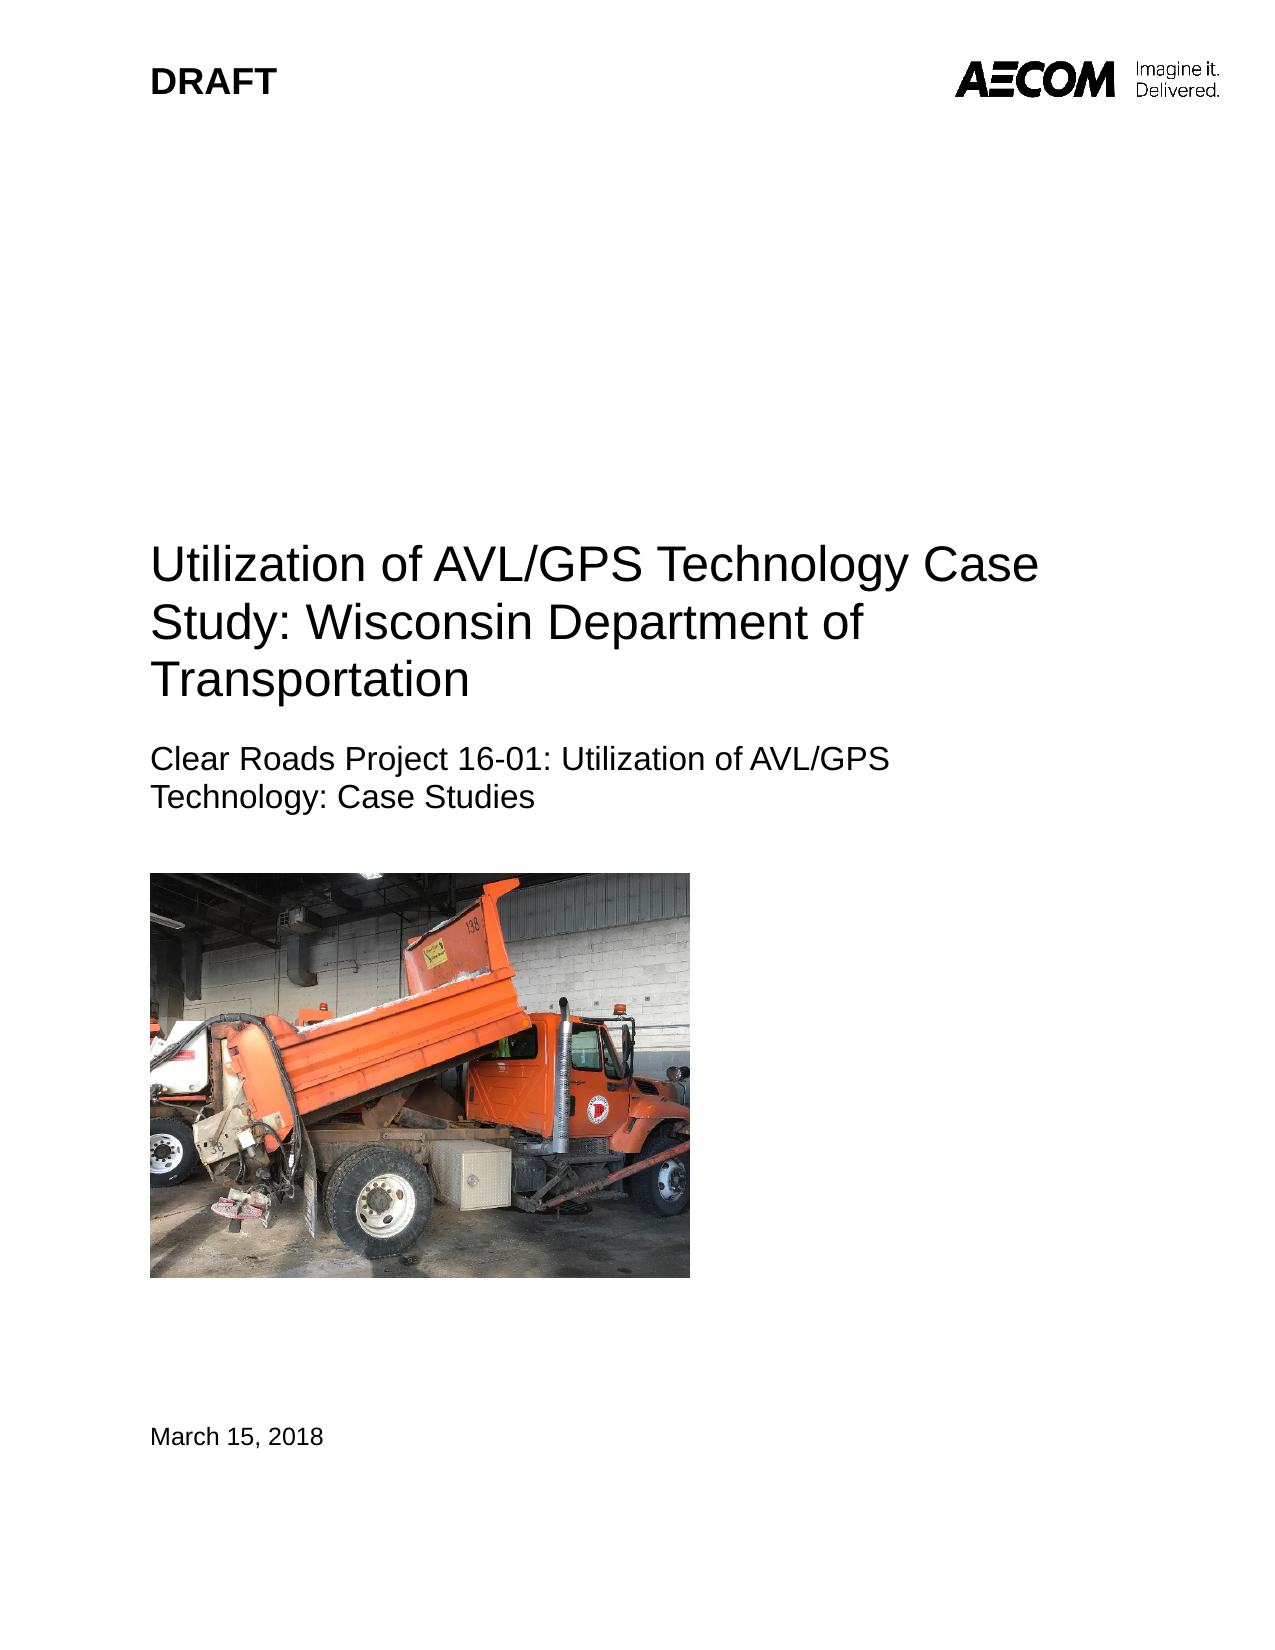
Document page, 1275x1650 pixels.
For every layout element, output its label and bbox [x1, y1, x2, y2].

picture [953, 59, 1220, 98]
picture [150, 873, 690, 1278]
